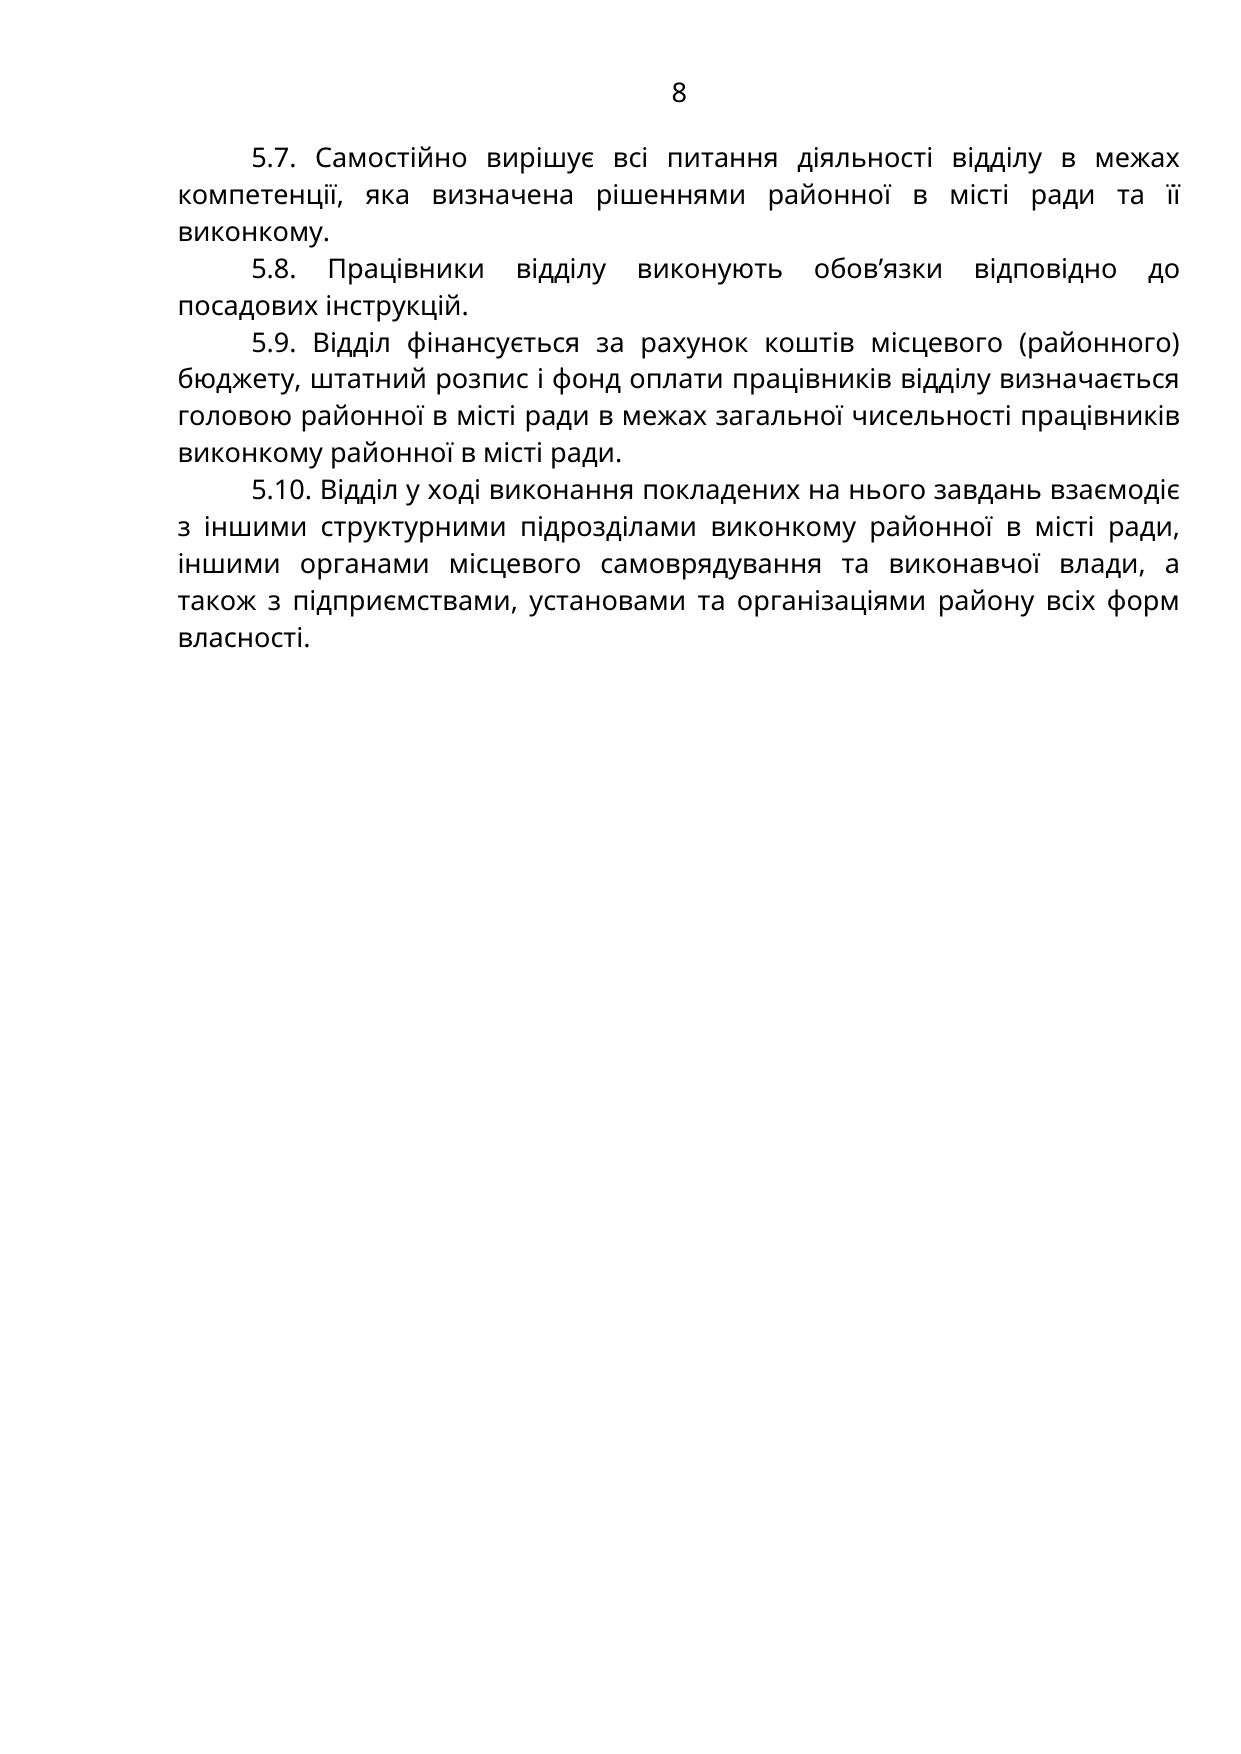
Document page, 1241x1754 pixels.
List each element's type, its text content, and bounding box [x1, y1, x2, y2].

list 5.7. Самостійно вирішує всі питання діяльності відділу в межах компетенції, яка визначена рішеннями районної в місті ради та її виконкому. [177, 139, 1181, 249]
list 5.8. Працівники відділу виконують обов’язки відповідно до посадових інструкцій. [177, 249, 1181, 323]
list 5.9. Відділ фінансується за рахунок коштів місцевого (районного) бюджету, штатний розпис і фонд оплати працівників відділу визначається головою районної в місті ради в межах загальної чисельності працівників виконкому районної в місті ради. [177, 323, 1181, 471]
list 5.10. Відділ у ході виконання покладених на нього завдань взаємодіє з іншими структурними підрозділами виконкому районної в місті ради, іншими органами місцевого самоврядування та виконавчої влади, а також з підприємствами, установами та організаціями району всіх форм власності. [177, 471, 1181, 655]
